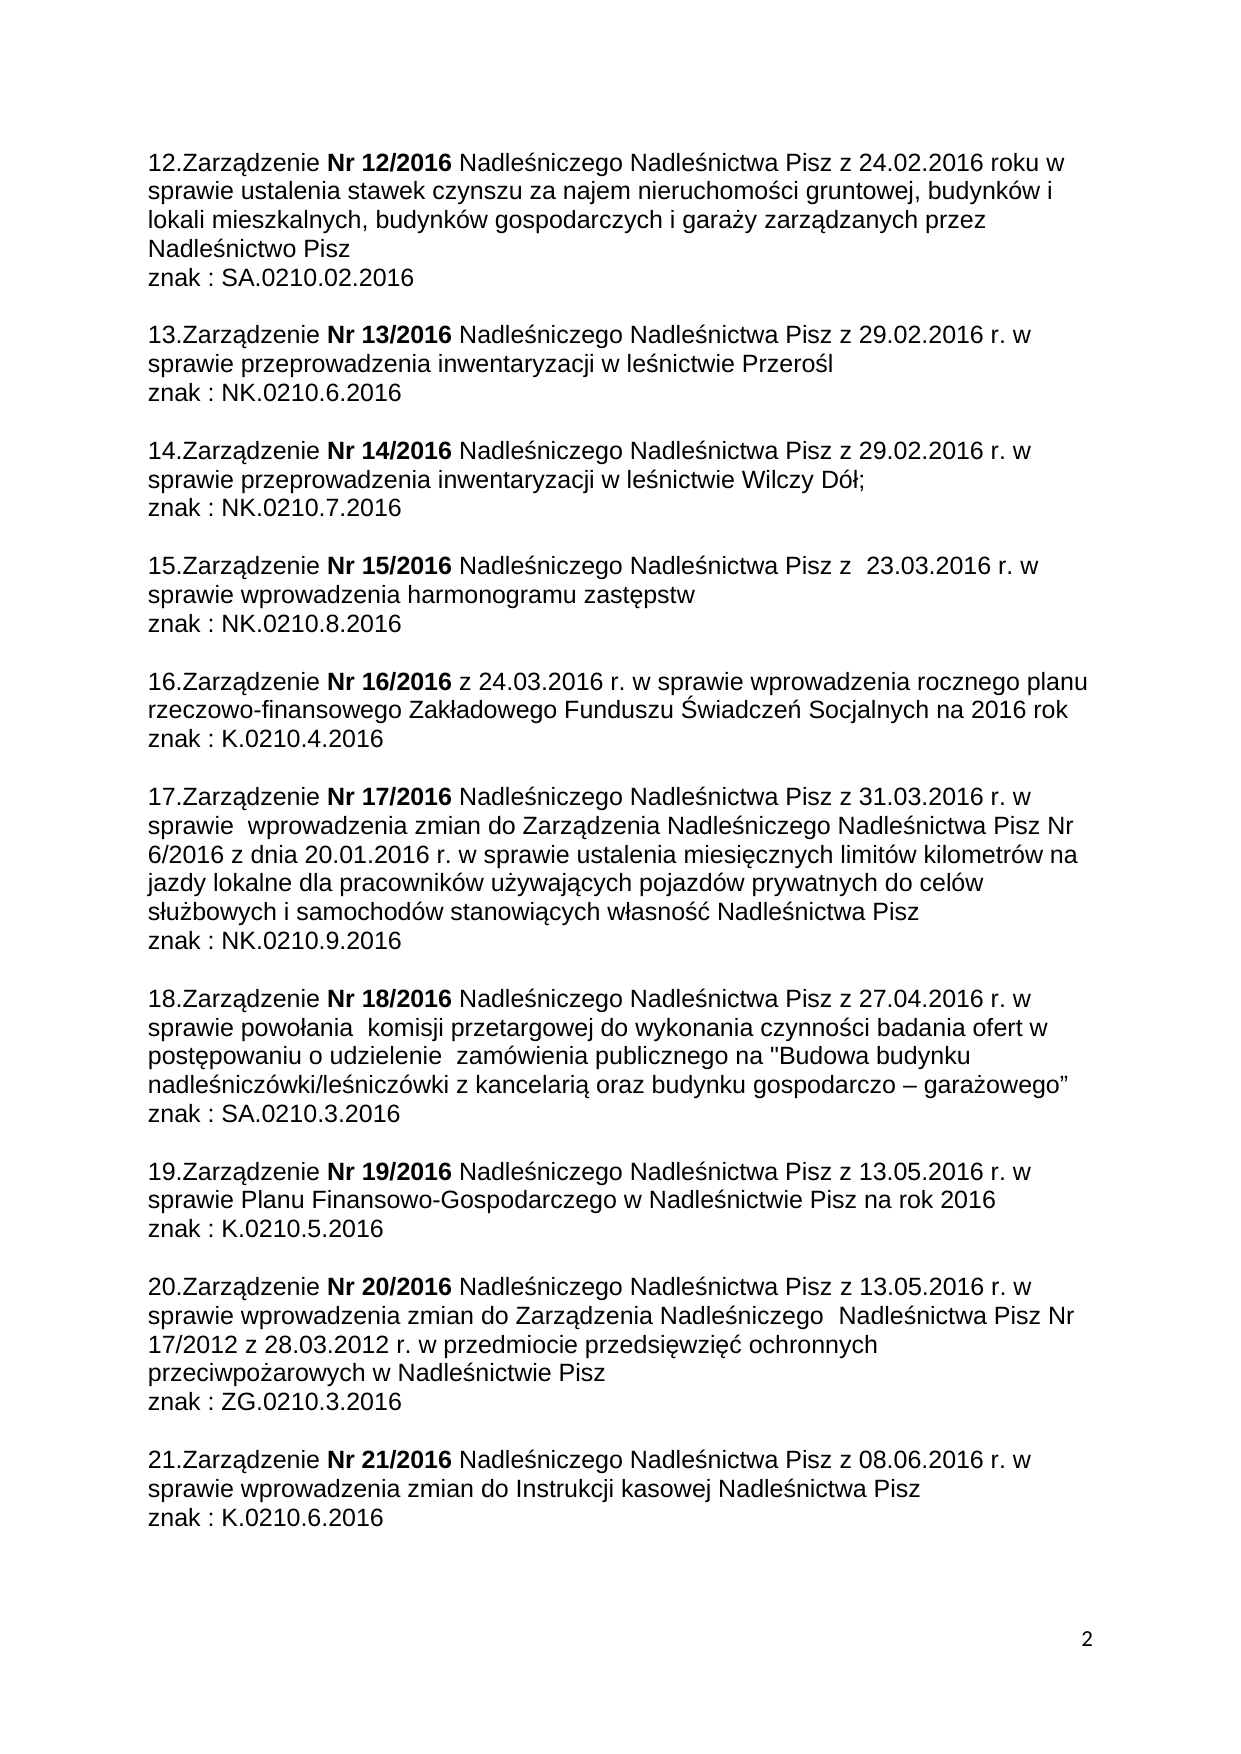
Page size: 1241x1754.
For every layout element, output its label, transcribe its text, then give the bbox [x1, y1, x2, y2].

text 15.Zarządzenie Nr 15/2016 Nadleśniczego Nadleśnictwa Pisz z 23.03.2016 r. w sprawie wprowadzenia harmonogramu zastępstw znak : NK.0210.8.2016 [148, 551, 1093, 638]
text 19.Zarządzenie Nr 19/2016 Nadleśniczego Nadleśnictwa Pisz z 13.05.2016 r. w sprawie Planu Finansowo-Gospodarczego w Nadleśnictwie Pisz na rok 2016 znak : K.0210.5.2016 [148, 1157, 1093, 1243]
text 17.Zarządzenie Nr 17/2016 Nadleśniczego Nadleśnictwa Pisz z 31.03.2016 r. w sprawie wprowadzenia zmian do Zarządzenia Nadleśniczego Nadleśnictwa Pisz Nr 6/2016 z dnia 20.01.2016 r. w sprawie ustalenia miesięcznych limitów kilometrów na jazdy lokalne dla pracowników używających pojazdów prywatnych do celów służbowych i samochodów stanowiących własność Nadleśnictwa Pisz znak : NK.0210.9.2016 [148, 782, 1093, 955]
text 18.Zarządzenie Nr 18/2016 Nadleśniczego Nadleśnictwa Pisz z 27.04.2016 r. w sprawie powołania komisji przetargowej do wykonania czynności badania ofert w postępowaniu o udzielenie zamówienia publicznego na "Budowa budynku nadleśniczówki/leśniczówki z kancelarią oraz budynku gospodarczo – garażowego” znak : SA.0210.3.2016 [148, 984, 1093, 1128]
text 16.Zarządzenie Nr 16/2016 z 24.03.2016 r. w sprawie wprowadzenia rocznego planu rzeczowo-finansowego Zakładowego Funduszu Świadczeń Socjalnych na 2016 rok znak : K.0210.4.2016 [148, 667, 1093, 753]
text 20.Zarządzenie Nr 20/2016 Nadleśniczego Nadleśnictwa Pisz z 13.05.2016 r. w sprawie wprowadzenia zmian do Zarządzenia Nadleśniczego Nadleśnictwa Pisz Nr 17/2012 z 28.03.2012 r. w przedmiocie przedsięwzięć ochronnych przeciwpożarowych w Nadleśnictwie Pisz znak : ZG.0210.3.2016 [148, 1272, 1093, 1416]
text 13.Zarządzenie Nr 13/2016 Nadleśniczego Nadleśnictwa Pisz z 29.02.2016 r. w sprawie przeprowadzenia inwentaryzacji w leśnictwie Przerośl znak : NK.0210.6.2016 [148, 321, 1093, 407]
text 21.Zarządzenie Nr 21/2016 Nadleśniczego Nadleśnictwa Pisz z 08.06.2016 r. w sprawie wprowadzenia zmian do Instrukcji kasowej Nadleśnictwa Pisz znak : K.0210.6.2016 [148, 1445, 1093, 1531]
text 12.Zarządzenie Nr 12/2016 Nadleśniczego Nadleśnictwa Pisz z 24.02.2016 roku w sprawie ustalenia stawek czynszu za najem nieruchomości gruntowej, budynków i lokali mieszkalnych, budynków gospodarczych i garaży zarządzanych przez Nadleśnictwo Pisz znak : SA.0210.02.2016 [148, 148, 1093, 291]
text 14.Zarządzenie Nr 14/2016 Nadleśniczego Nadleśnictwa Pisz z 29.02.2016 r. w sprawie przeprowadzenia inwentaryzacji w leśnictwie Wilczy Dół; znak : NK.0210.7.2016 [148, 436, 1093, 522]
